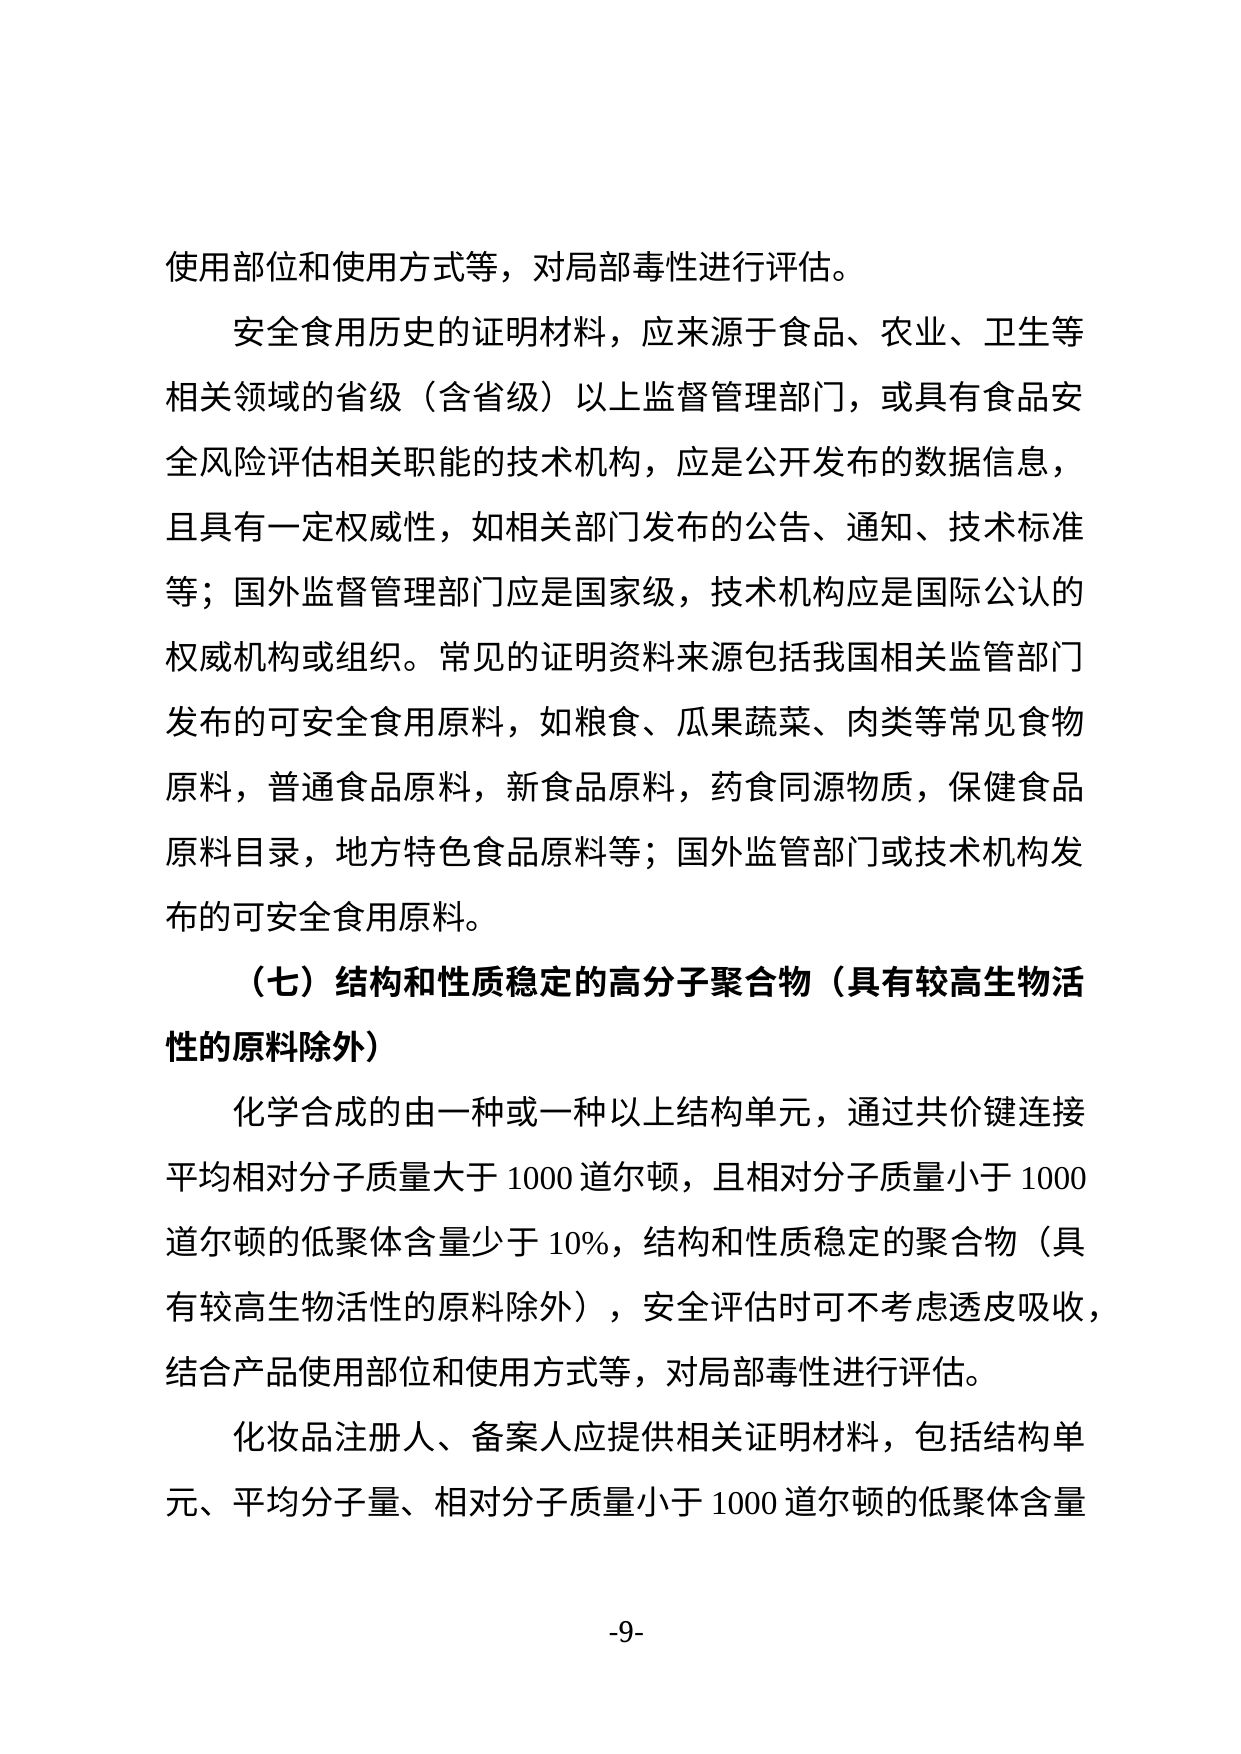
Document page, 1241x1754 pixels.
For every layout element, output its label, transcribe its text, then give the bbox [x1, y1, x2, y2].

text 安全食用历史的证明材料，应来源于食品、农业、卫生等相关领域的省级（含省级）以上监督管理部门，或具有食品安全风险评估相关职能的技术机构，应是公开发布的数据信息，且具有一定权威性，如相关部门发布的公告、通知、技术标准等；国外监督管理部门应是国家级，技术机构应是国际公认的权威机构或组织。常见的证明资料来源包括我国相关监管部门发布的可安全食用原料，如粮食、瓜果蔬菜、肉类等常见食物原料，普通食品原料，新食品原料，药食同源物质，保健食品原料目录，地方特色食品原料等；国外监管部门或技术机构发布的可安全食用原料。 [165, 298, 1087, 948]
text 化学合成的由一种或一种以上结构单元，通过共价键连接，平均相对分子质量大于1000道尔顿，且相对分子质量小于1000道尔顿的低聚体含量少于10%，结构和性质稳定的聚合物（具有较高生物活性的原料除外），安全评估时可不考虑透皮吸收，结合产品使用部位和使用方式等，对局部毒性进行评估。 [165, 1078, 1087, 1403]
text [165, 1403, 1087, 1533]
text （七）结构和性质稳定的高分子聚合物（具有较高生物活性的原料除外） [165, 948, 1087, 1078]
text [165, 233, 1087, 298]
